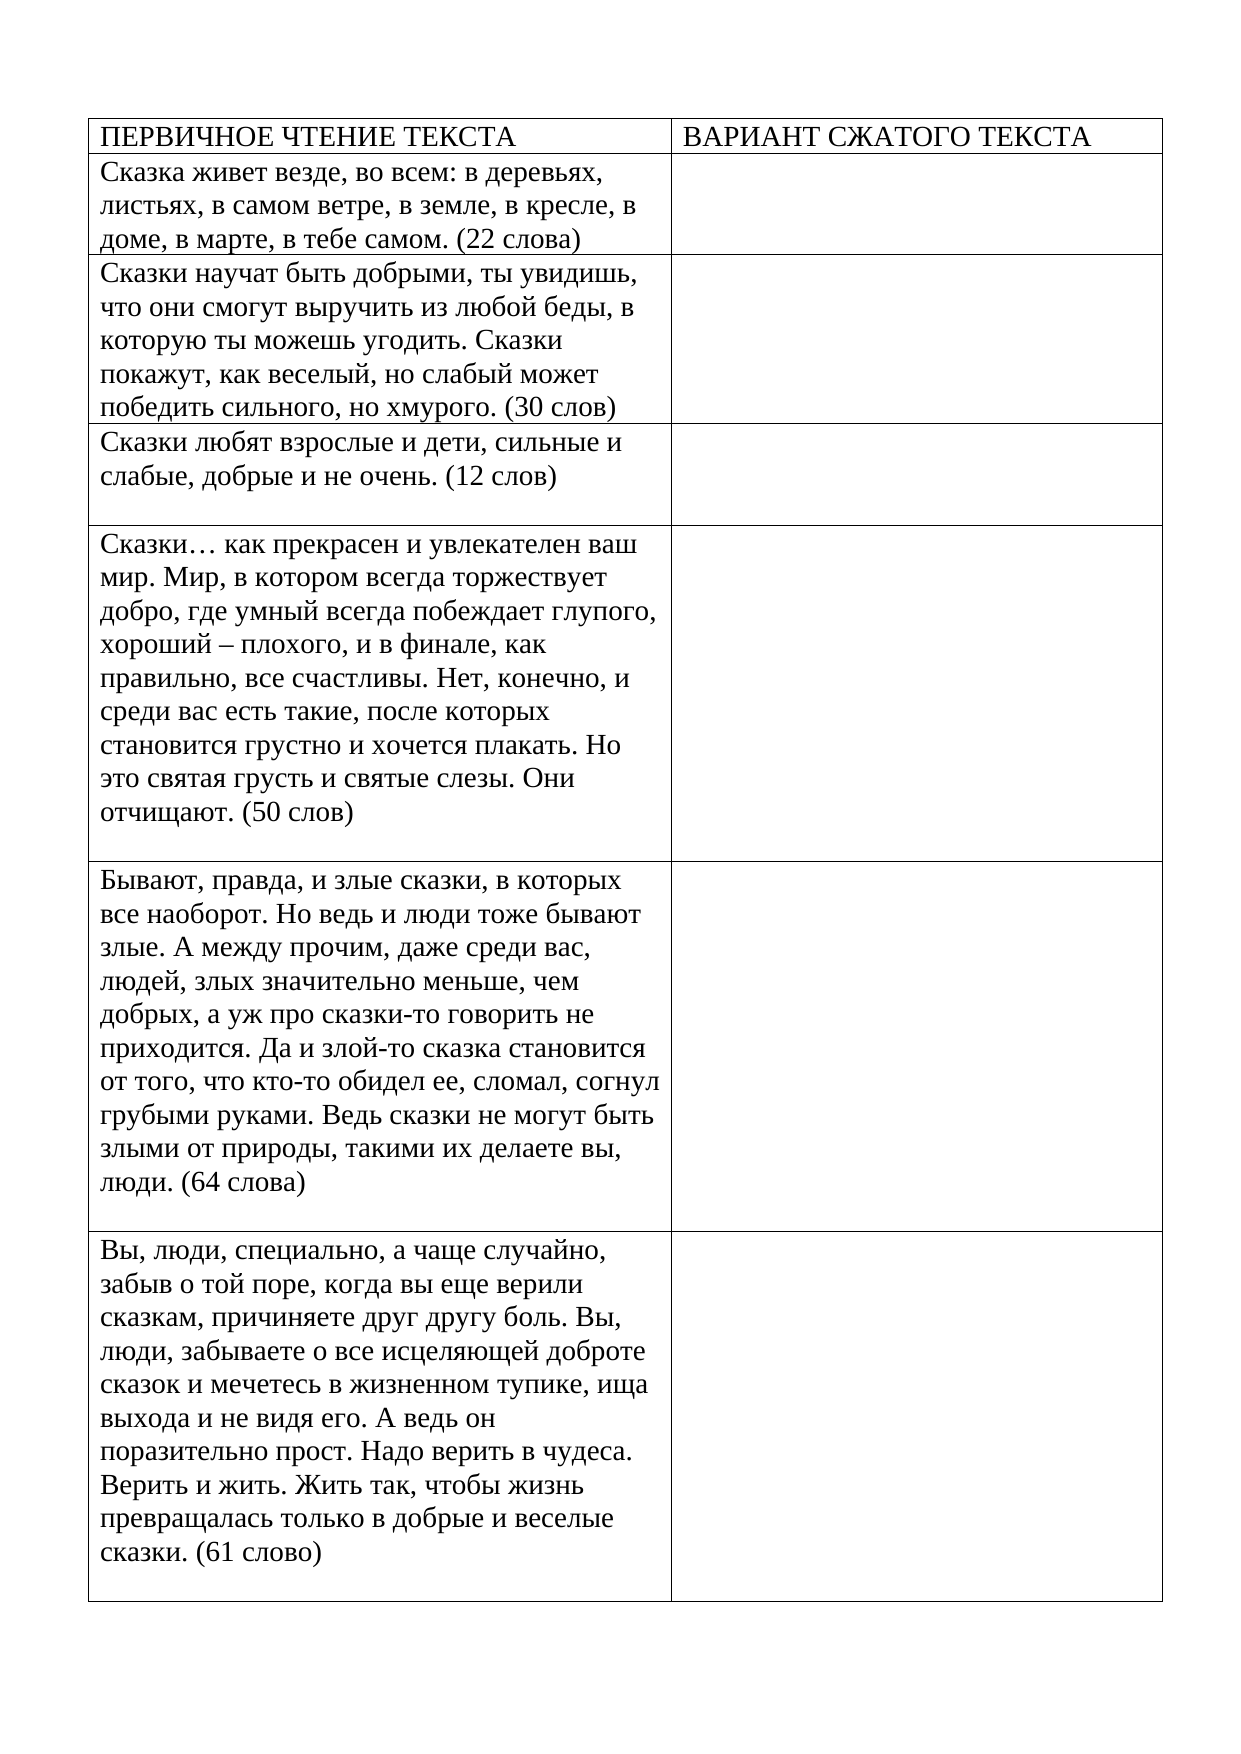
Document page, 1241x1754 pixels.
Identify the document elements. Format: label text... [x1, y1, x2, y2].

table_cell Сказки любят взрослые и дети, сильные и слабые, добрые и не очень. (12 слов) [89, 424, 671, 525]
table_cell [672, 1232, 1162, 1601]
table_cell [672, 255, 1162, 423]
table_header ВАРИАНТ СЖАТОГО ТЕКСТА [672, 119, 1162, 153]
table_cell [672, 424, 1162, 525]
table_cell Сказки… как прекрасен и увлекателен ваш мир. Мир, в котором всегда торжествует добро, где умный всегда побеждает глупого, хороший – плохого, и в финале, как правильно, все счастливы. Нет, конечно, и среди вас есть такие, после которых становится грустно и хочется плакать. Но это святая грусть и святые слезы. Они отчищают. (50 слов) [89, 526, 671, 861]
table_cell [672, 154, 1162, 254]
table_cell Бывают, правда, и злые сказки, в которых все наоборот. Но ведь и люди тоже бывают злые. А между прочим, даже среди вас, людей, злых значительно меньше, чем добрых, а уж про сказки-то говорить не приходится. Да и злой-то сказка становится от того, что кто-то обидел ее, сломал, согнул грубыми руками. Ведь сказки не могут быть злыми от природы, такими их делаете вы, люди. (64 слова) [89, 862, 671, 1231]
table_header ПЕРВИЧНОЕ ЧТЕНИЕ ТЕКСТА [89, 119, 671, 153]
table_cell Сказка живет везде, во всем: в деревьях, листьях, в самом ветре, в земле, в кресле, в доме, в марте, в тебе самом. (22 слова) [89, 154, 671, 254]
table_cell Вы, люди, специально, а чаще случайно, забыв о той поре, когда вы еще верили сказкам, причиняете друг другу боль. Вы, люди, забываете о все исцеляющей доброте сказок и мечетесь в жизненном тупике, ища выхода и не видя его. А ведь он поразительно прост. Надо верить в чудеса. Верить и жить. Жить так, чтобы жизнь превращалась только в добрые и веселые сказки. (61 слово) [89, 1232, 671, 1601]
table_cell Сказки научат быть добрыми, ты увидишь, что они смогут выручить из любой беды, в которую ты можешь угодить. Сказки покажут, как веселый, но слабый может победить сильного, но хмурого. (30 слов) [89, 255, 671, 423]
table_cell [672, 862, 1162, 1231]
table_cell [672, 526, 1162, 861]
